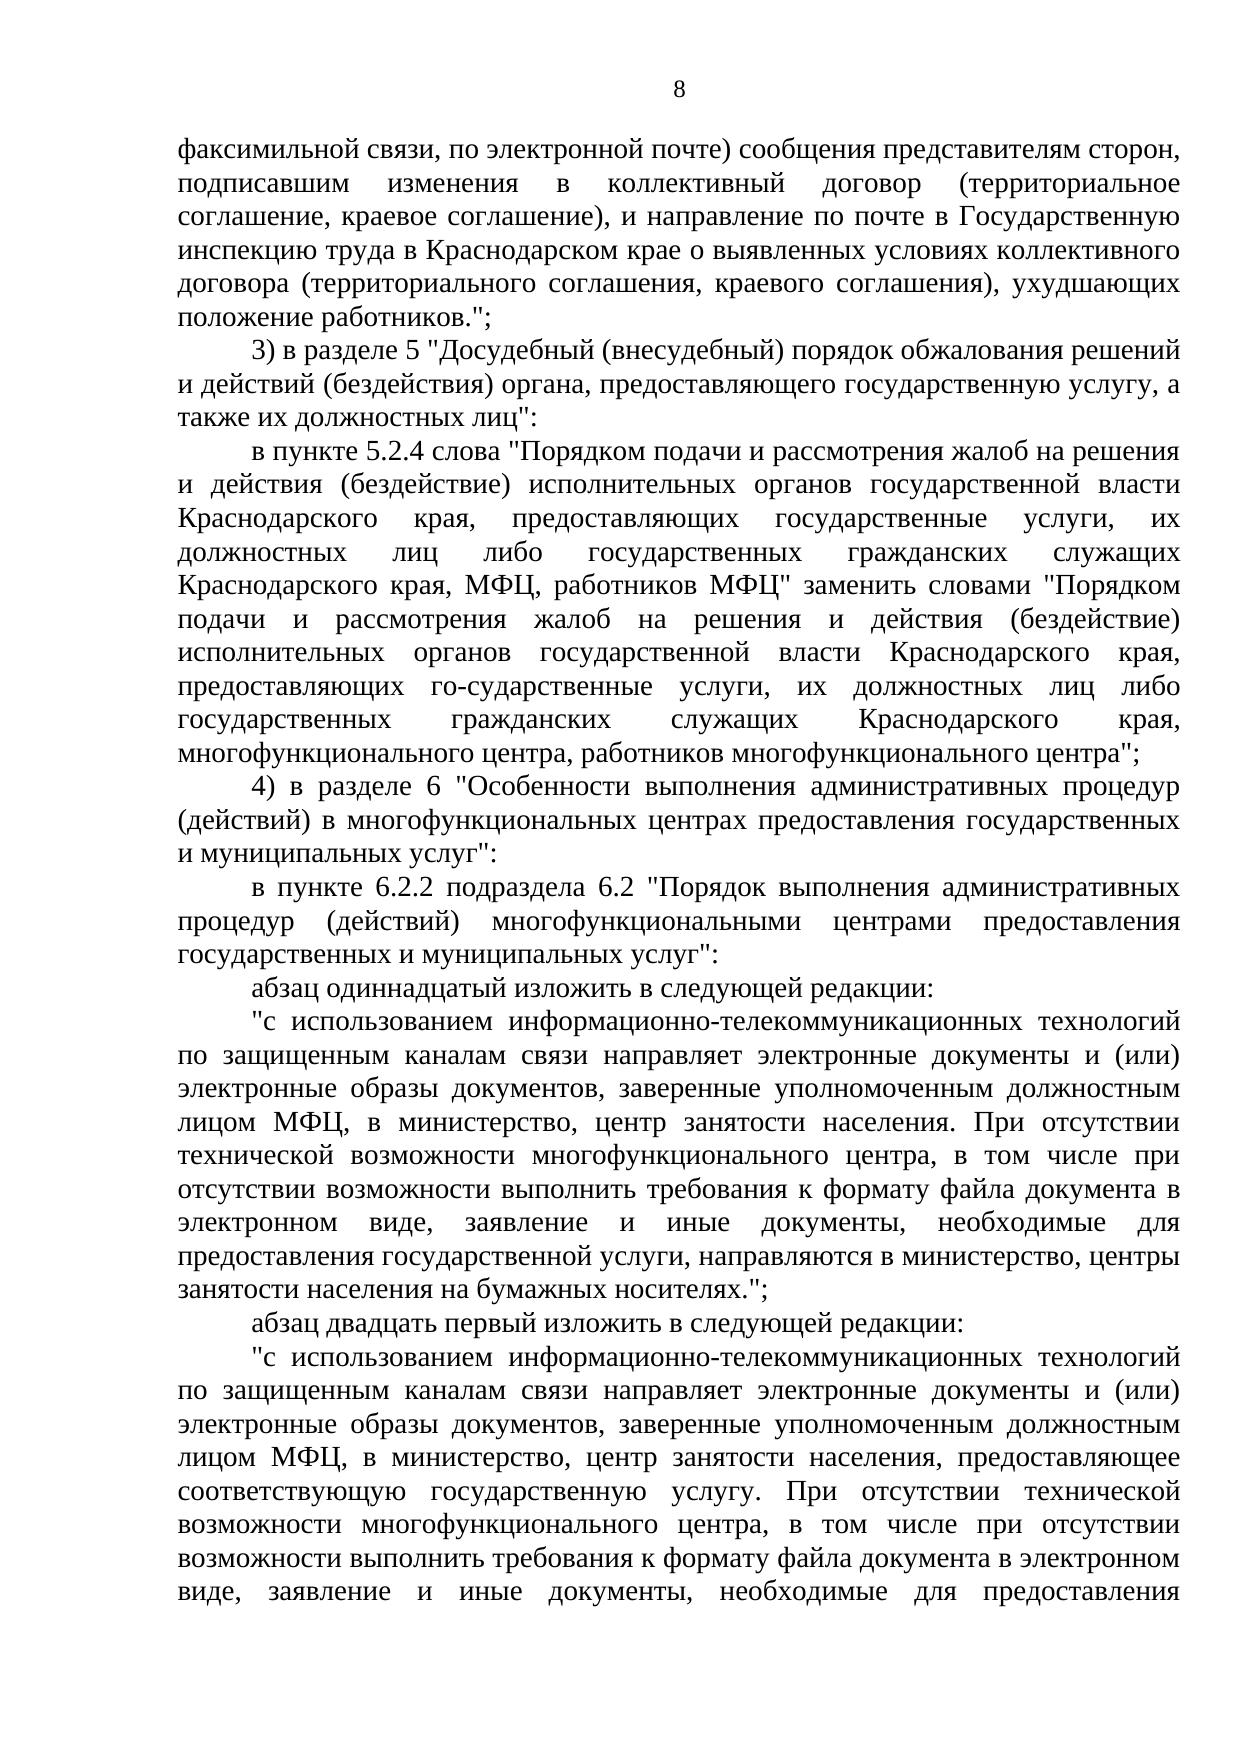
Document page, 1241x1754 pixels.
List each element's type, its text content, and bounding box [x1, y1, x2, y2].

text "с использованием информационно-телекоммуникационных технологий по защищенным каналам связи направляет электронные документы и (или) электронные образы документов, заверенные уполномоченным должностным лицом МФЦ, в министерство, центр занятости населения. При отсутствии технической возможности многофункционального центра, в том числе при отсутствии возможности выполнить требования к формату файла документа в электронном виде, заявление и иные документы, необходимые для предоставления государственной услуги, направляются в министерство, центры занятости населения на бумажных носителях."; [177, 1003, 1181, 1305]
text в пункте 6.2.2 подраздела 6.2 "Порядок выполнения административных процедур (действий) многофункциональными центрами предоставления государственных и муниципальных услуг": [177, 869, 1181, 970]
text 4) в разделе 6 "Особенности выполнения административных процедур (действий) в многофункциональных центрах предоставления государственных и муниципальных услуг": [177, 768, 1181, 869]
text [177, 131, 1181, 332]
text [177, 1339, 1181, 1607]
text в пункте 5.2.4 слова "Порядком подачи и рассмотрения жалоб на решения и действия (бездействие) исполнительных органов государственной власти Краснодарского края, предоставляющих государственные услуги, их должностных лиц либо государственных гражданских служащих Краснодарского края, МФЦ, работников МФЦ" заменить словами "Порядком подачи и рассмотрения жалоб на решения и действия (бездействие) исполнительных органов государственной власти Краснодарского края, предоставляющих го-сударственные услуги, их должностных лиц либо государственных гражданских служащих Краснодарского края, многофункционального центра, работников многофункционального центра"; [177, 433, 1181, 768]
text абзац двадцать первый изложить в следующей редакции: [177, 1305, 1181, 1339]
text абзац одиннадцатый изложить в следующей редакции: [177, 970, 1181, 1003]
text 3) в разделе 5 "Досудебный (внесудебный) порядок обжалования решений и действий (бездействия) органа, предоставляющего государственную услугу, а также их должностных лиц": [177, 332, 1181, 433]
